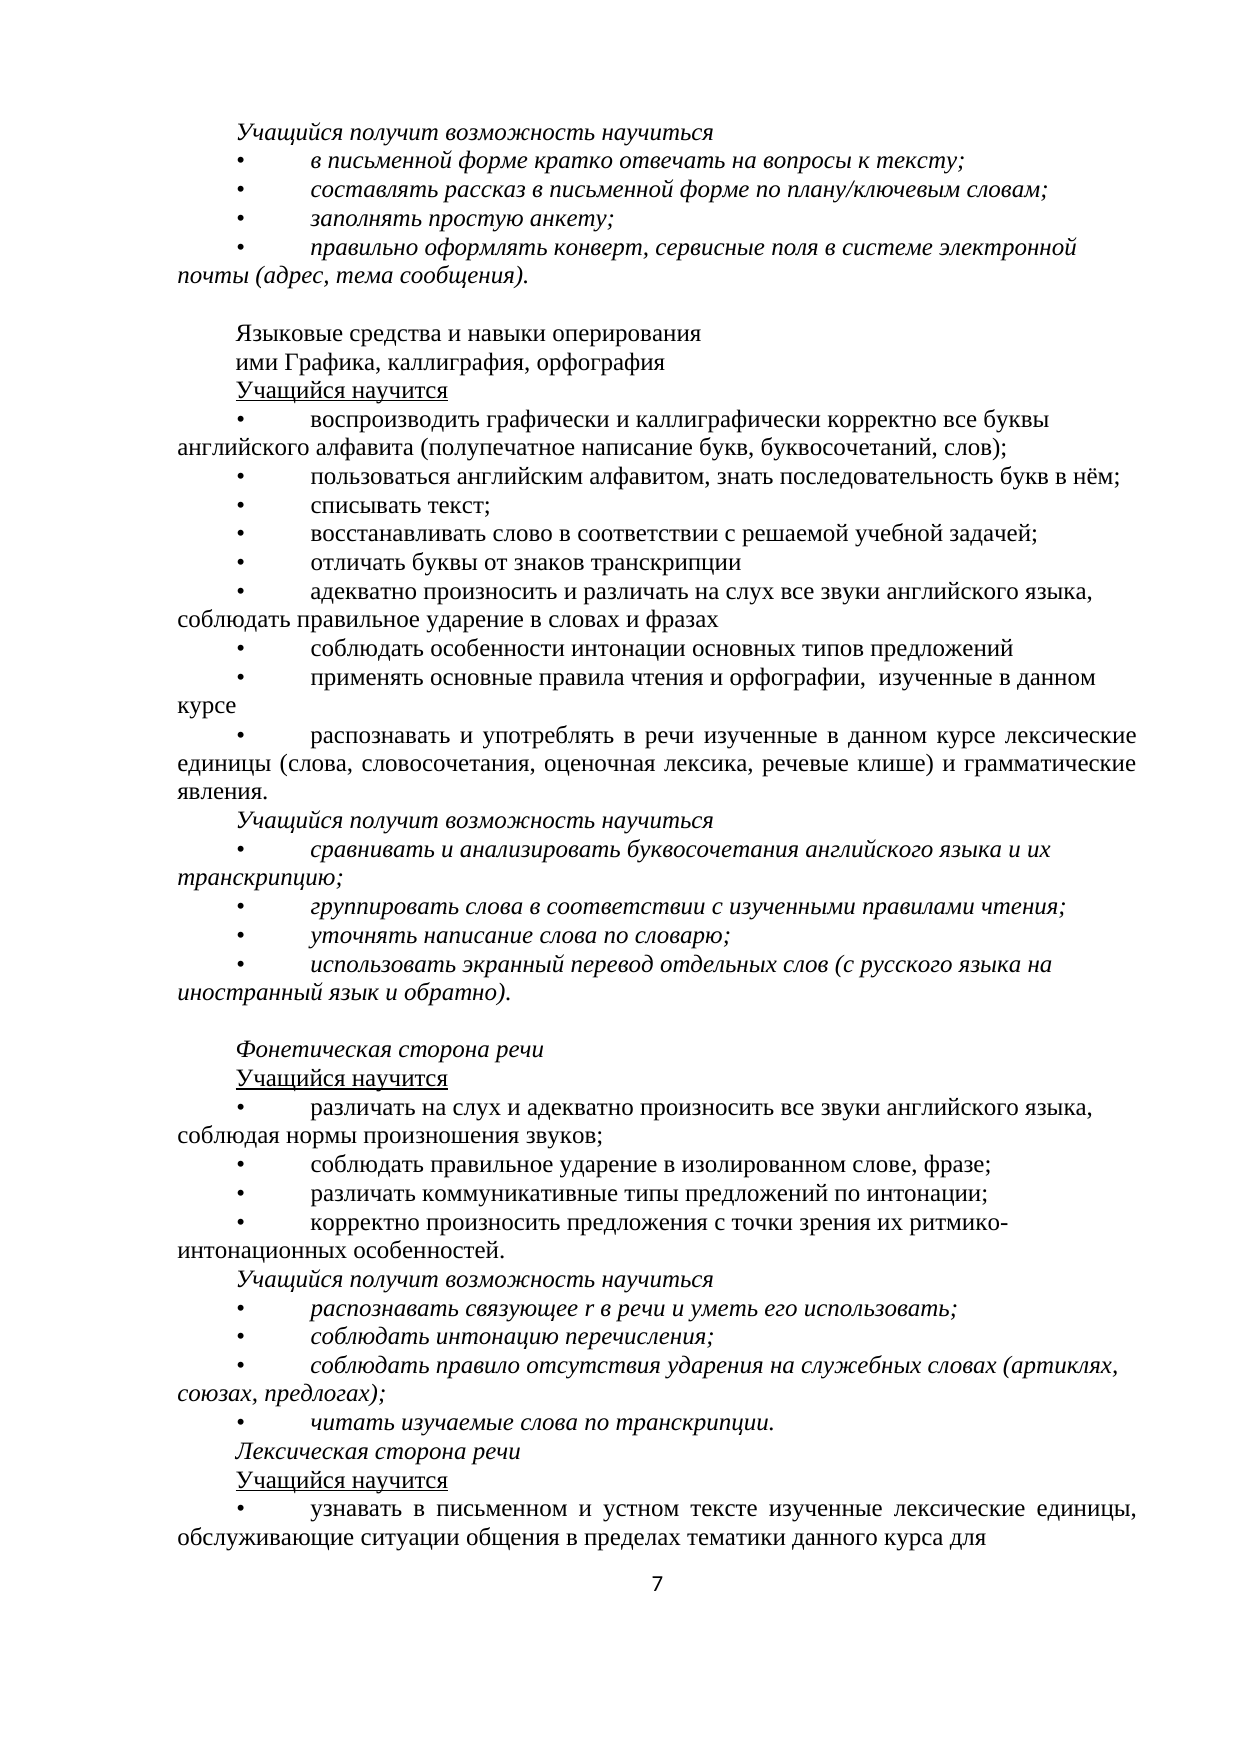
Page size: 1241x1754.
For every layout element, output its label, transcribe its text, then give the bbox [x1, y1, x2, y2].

list соблюдать правильное ударение в изолированном слове, фразе; [236, 1149, 1137, 1178]
list читать изучаемые слова по транскрипции. [236, 1407, 1137, 1436]
list соблюдать интонацию перечисления; [236, 1321, 1137, 1350]
list восстанавливать слово в соответствии с решаемой учебной задачей; [236, 518, 1137, 547]
list составлять рассказ в письменной форме по плану/ключевым словам; [236, 174, 1137, 203]
list правильно оформлять конверт, сервисные поля в системе электронной почты (адрес, тема сообщения). [177, 233, 1137, 289]
list различать на слух и адекватно произносить все звуки английского языка, соблюдая нормы произношения звуков; [177, 1093, 1135, 1149]
list соблюдать особенности интонации основных типов предложений [236, 633, 1137, 662]
text Учащийся получит возможность научиться [235, 805, 1137, 834]
list пользоваться английским алфавитом, знать последовательность букв в нём; [236, 461, 1137, 490]
list применять основные правила чтения и орфографии, изученные в данном [236, 662, 1137, 691]
list распознавать и употреблять в речи изученные в данном курсе лексические единицы (слова, словосочетания, оценочная лексика, речевые клише) и грамматические явления. [177, 721, 1137, 805]
list уточнять написание слова по словарю; [236, 920, 1137, 949]
list различать коммуникативные типы предложений по интонации; [236, 1178, 1137, 1207]
text 7 [150, 1569, 1164, 1597]
text Языковые средства и навыки оперирования ими Графика, каллиграфия, орфография Учащийся научится [235, 319, 750, 404]
list в письменной форме кратко отвечать на вопросы к тексту; [236, 146, 1137, 174]
text Учащийся научится [235, 1465, 1137, 1493]
list воспроизводить графически и каллиграфически корректно все буквы английского алфавита (полупечатное написание букв, буквосочетаний, слов); [177, 405, 1137, 461]
text Фонетическая сторона речи [235, 1034, 1137, 1063]
list отличать буквы от знаков транскрипции [236, 547, 1137, 576]
text Учащийся научится [235, 1063, 1137, 1092]
list адекватно произносить и различать на слух все звуки английского языка, соблюдать правильное ударение в словах и фразах [177, 577, 1137, 633]
text Учащийся получит возможность научиться [235, 1264, 1137, 1293]
list распознавать связующее r в речи и уметь его использовать; [236, 1293, 1137, 1321]
list сравнивать и анализировать буквосочетания английского языка и их транскрипцию; [177, 835, 1137, 891]
list заполнять простую анкету; [236, 203, 1137, 232]
text курсе [177, 691, 1137, 719]
text Лексическая сторона речи [235, 1436, 1137, 1465]
list корректно произносить предложения с точки зрения их ритмико-интонационных особенностей. [177, 1208, 1137, 1264]
list соблюдать правило отсутствия ударения на служебных словах (артиклях, союзах, предлогах); [177, 1351, 1137, 1407]
list группировать слова в соответствии с изученными правилами чтения; [236, 891, 1137, 920]
text Учащийся получит возможность научиться [235, 117, 1137, 146]
list использовать экранный перевод отдельных слов (с русского языка на иностранный язык и обратно). [177, 950, 1137, 1006]
list узнавать в письменном и устном тексте изученные лексические единицы, обслуживающие ситуации общения в пределах тематики данного курса для [177, 1495, 1137, 1550]
list списывать текст; [236, 490, 1137, 518]
